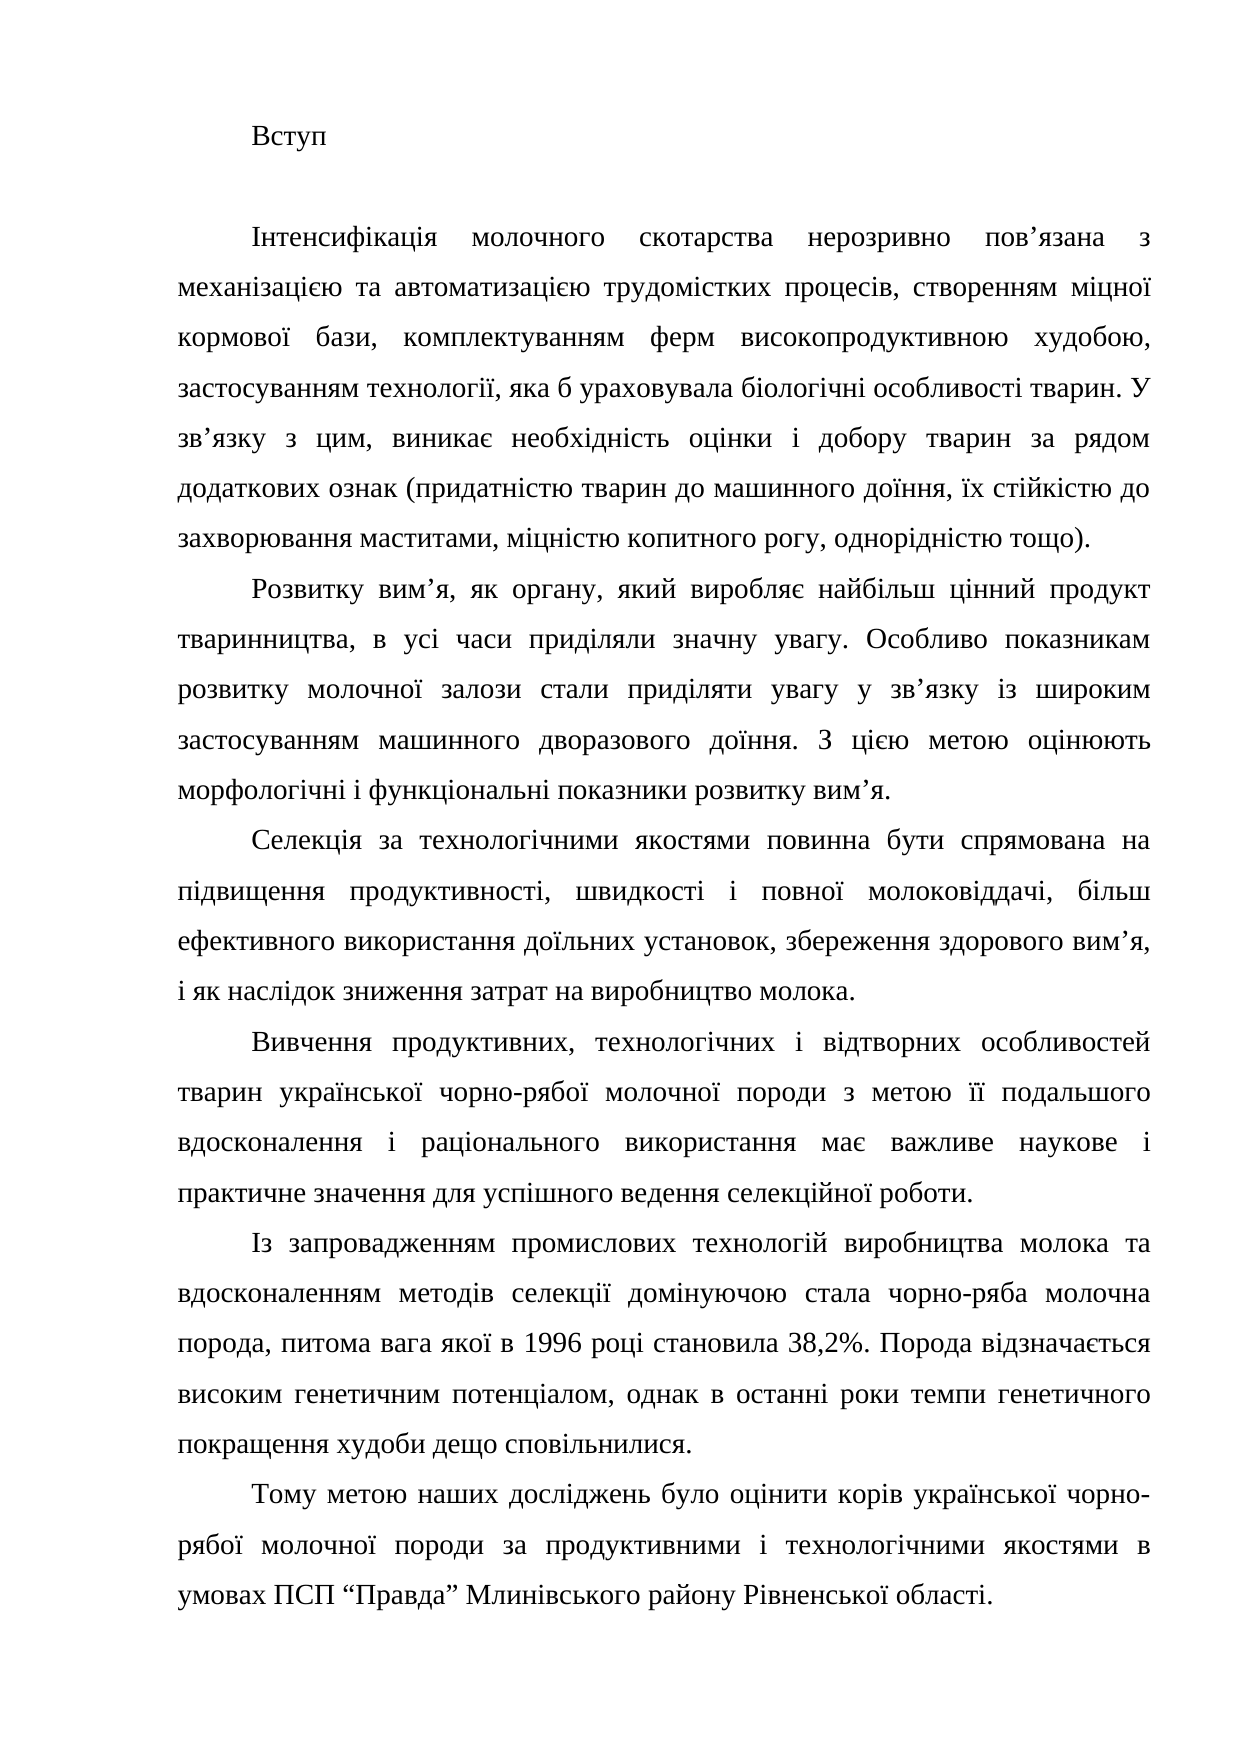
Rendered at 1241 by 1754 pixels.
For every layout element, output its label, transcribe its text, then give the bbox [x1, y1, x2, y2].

text Вивчення продуктивних, технологічних і відтворних особливостей тварин української чорно-рябої молочної породи з метою її подальшого вдосконалення і раціонального використання має важливе наукове і практичне значення для успішного ведення селекційної роботи. [177, 1024, 1152, 1208]
text Інтенсифікація молочного скотарства нерозривно пов’язана з механізацією та автоматизацією трудомістких процесів, створенням міцної кормової бази, комплектуванням ферм високопродуктивною худобою, застосуванням технології, яка б ураховувала біологічні особливості тварин. У зв’язку з цим, виникає необхідність оцінки і добору тварин за рядом додаткових ознак (придатністю тварин до машинного доїння, їх стійкістю до захворювання маститами, міцністю копитного рогу, однорідністю тощо). [177, 219, 1152, 554]
text Розвитку вим’я, як органу, який виробляє найбільш цінний продукт тваринництва, в усі часи приділяли значну увагу. Особливо показникам розвитку молочної залози стали приділяти увагу у зв’язку із широким застосуванням машинного дворазового доїння. З цією метою оцінюють морфологічні і функціональні показники розвитку вим’я. [177, 571, 1152, 806]
text Із запровадженням промислових технологій виробництва молока та вдосконаленням методів селекції домінуючою стала чорно-ряба молочна порода, питома вага якої в 1996 році становила 38,2%. Порода відзначається високим генетичним потенціалом, однак в останні роки темпи генетичного покращення худоби дещо сповільнилися. [177, 1225, 1152, 1460]
text Тому метою наших досліджень було оцінити корів української чорно-рябої молочної породи за продуктивними і технологічними якостями в умовах ПСП “Правда” Млинівського району Рівненської області. [177, 1477, 1152, 1611]
text Селекція за технологічними якостями повинна бути спрямована на підвищення продуктивності, швидкості і повної молоковіддачі, більш ефективного використання доїльних установок, збереження здорового вим’я, і як наслідок зниження затрат на виробництво молока. [177, 822, 1152, 1007]
text Вступ [177, 118, 1152, 152]
